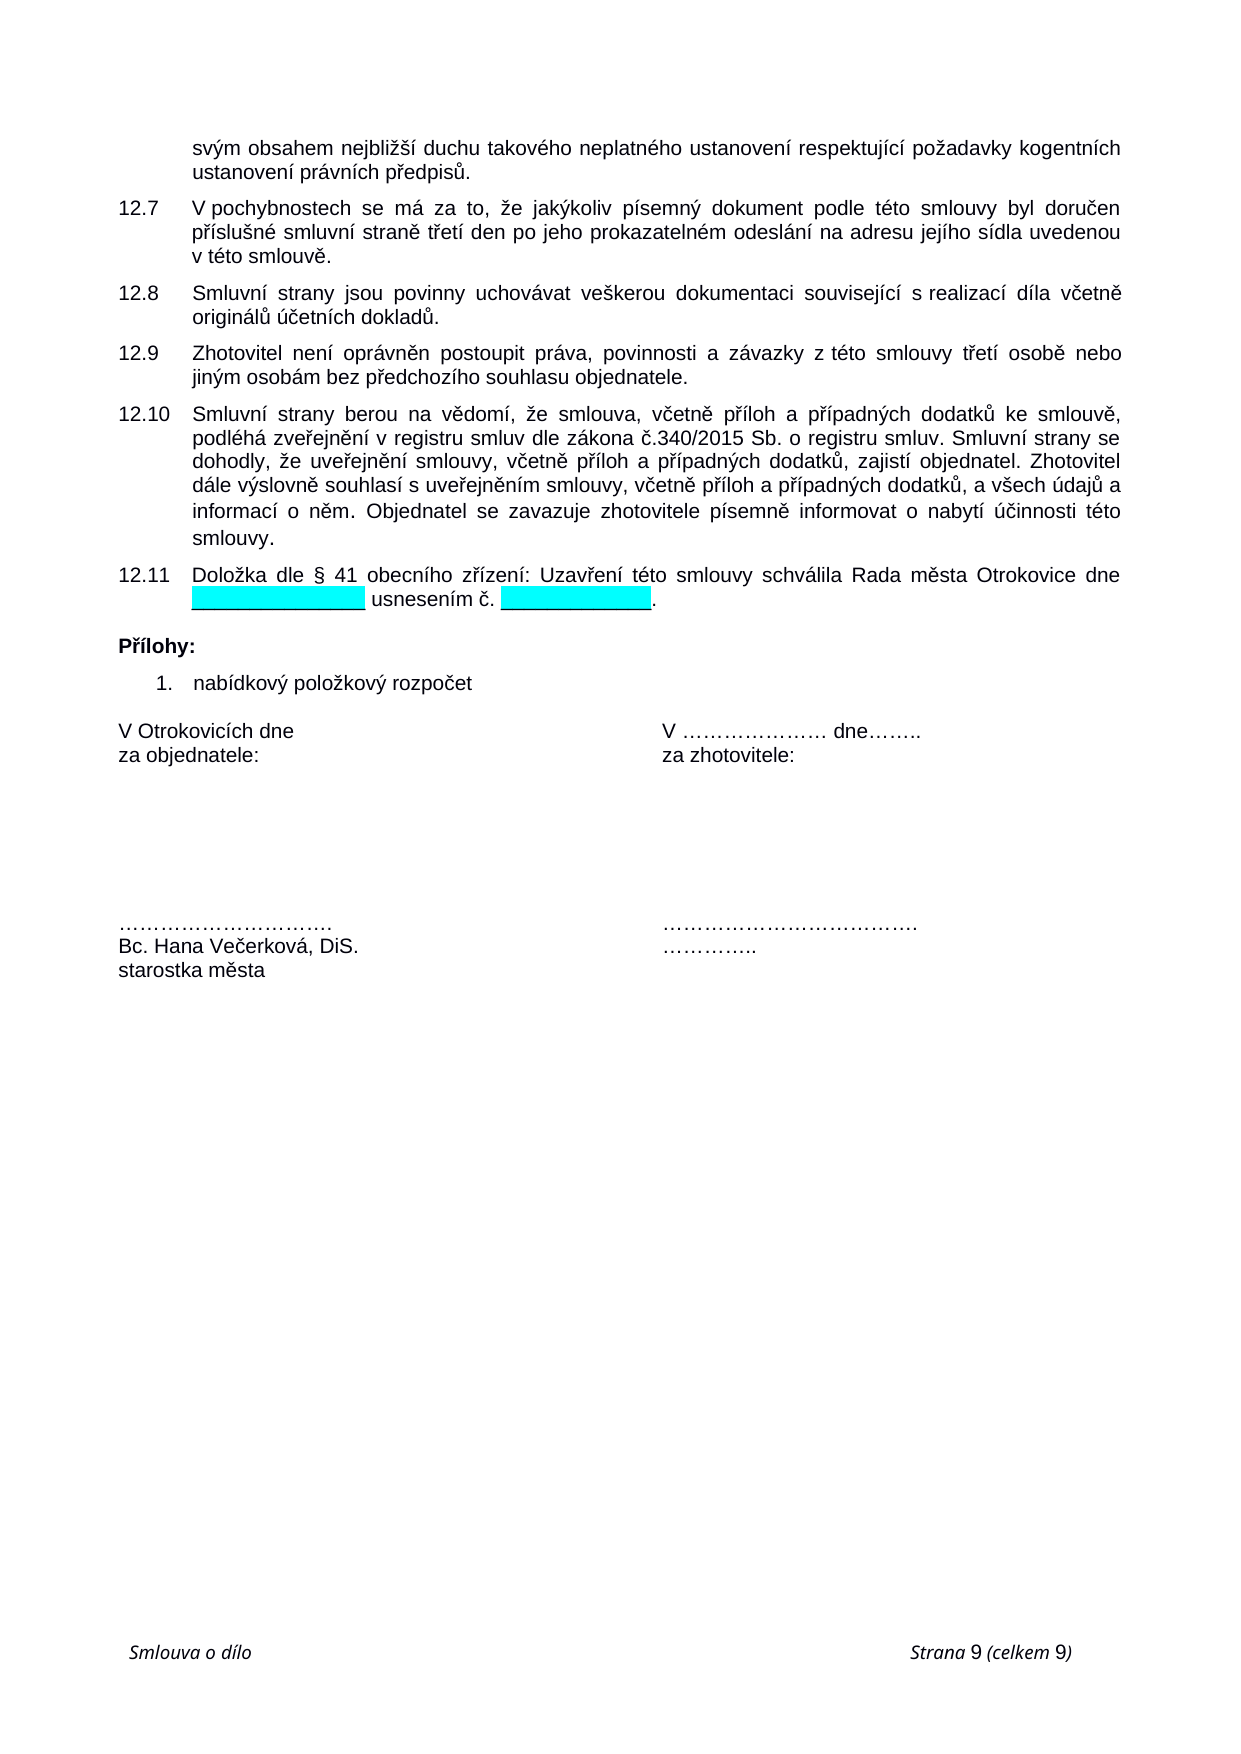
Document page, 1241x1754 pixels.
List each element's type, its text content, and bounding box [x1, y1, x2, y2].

text 12.8 Smluvní strany jsou povinny uchovávat veškerou dokumentaci související s realizací díla včetně originálů účetních dokladů. [118, 281, 1122, 328]
text starostka města [118, 958, 1122, 982]
text 12.11 Doložka dle § 41 obecního zřízení: Uzavření této smlouvy schválila Rada města Otrokovice dne _______________ usnesením č. _____________. [118, 562, 1122, 610]
text …………………………. ………………………………. [118, 910, 1122, 934]
text 12.7 V pochybnostech se má za to, že jakýkoliv písemný dokument podle této smlouvy byl doručen příslušné smluvní straně třetí den po jeho prokazatelném odeslání na adresu jejího sídla uvedenou v této smlouvě. [118, 196, 1122, 268]
text Přílohy: [118, 634, 1122, 658]
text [118, 136, 1122, 184]
text 12.10 Smluvní strany berou na vědomí, že smlouva, včetně příloh a případných dodatků ke smlouvě, podléhá zveřejnění v registru smluv dle zákona č.340/2015 Sb. o registru smluv. Smluvní strany se dohodly, že uveřejnění smlouvy, včetně příloh a případných dodatků, zajistí objednatel. Zhotovitel dále výslovně souhlasí s uveřejněním smlouvy, včetně příloh a případných dodatků, a všech údajů a informací o něm. Objednatel se zavazuje zhotovitele písemně informovat o nabytí účinnosti této smlouvy. [118, 401, 1122, 550]
text Bc. Hana Večerková, DiS. ………….. [118, 934, 1122, 958]
text za objednatele: za zhotovitele: [118, 743, 1122, 767]
text V Otrokovicích dne V ………………… dne…….. [118, 719, 1122, 743]
list nabídkový položkový rozpočet [156, 671, 1122, 695]
text 12.9 Zhotovitel není oprávněn postoupit práva, povinnosti a závazky z této smlouvy třetí osobě nebo jiným osobám bez předchozího souhlasu objednatele. [118, 341, 1122, 389]
